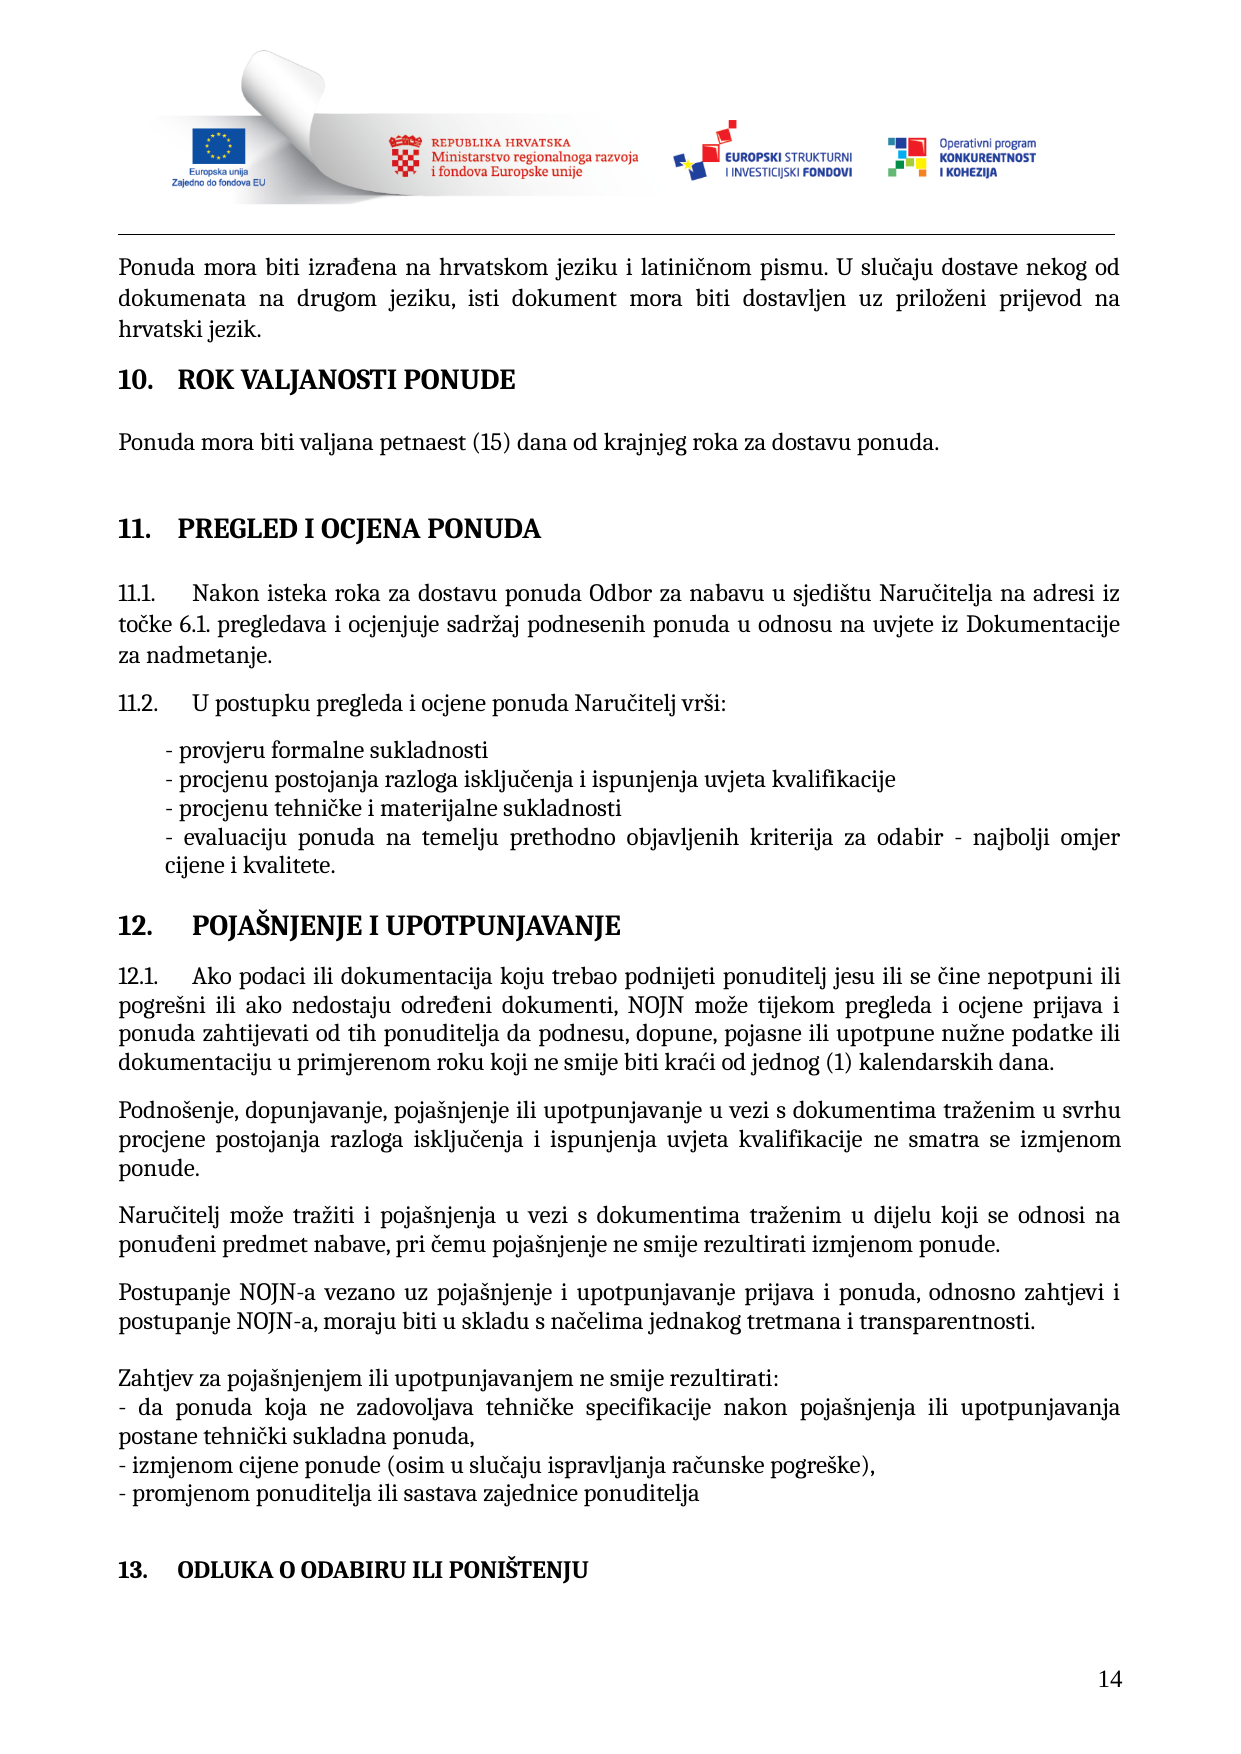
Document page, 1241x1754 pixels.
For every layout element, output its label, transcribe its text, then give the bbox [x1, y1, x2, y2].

list - evaluaciju ponuda na temelju prethodno objavljenih kriterija za odabir - najbolji omjer cijene i kvalitete. [165, 823, 1122, 880]
text Zahtjev za pojašnjenjem ili upotpunjavanjem ne smije rezultirati: [118, 1364, 1122, 1393]
text 12.1. Ako podaci ili dokumentacija koju trebao podnijeti ponuditelj jesu ili se čine nepotpuni ili pogrešni ili ako nedostaju određeni dokumenti, NOJN može tijekom pregleda i ocjene prijava i ponuda zahtijevati od tih ponuditelja da podnesu, dopune, pojasne ili upotpune nužne podatke ili dokumentaciju u primjerenom roku koji ne smije biti kraći od jednog (1) kalendarskih dana. [118, 962, 1122, 1077]
list - procjenu postojanja razloga isključenja i ispunjenja uvjeta kvalifikacije [165, 765, 1122, 794]
text 13. ODLUKA O ODABIRU ILI PONIŠTENJU [118, 1556, 1122, 1585]
text 11. PREGLED I OCJENA PONUDA [118, 512, 1122, 545]
picture [144, 45, 1048, 222]
text Ponuda mora biti valjana petnaest (15) dana od krajnjeg roka za dostavu ponuda. [118, 428, 1122, 457]
text Naručitelj može tražiti i pojašnjenja u vezi s dokumentima traženim u dijelu koji se odnosi na ponuđeni predmet nabave, pri čemu pojašnjenje ne smije rezultirati izmjenom ponude. [118, 1201, 1122, 1259]
text 10. ROK VALJANOSTI PONUDE [118, 363, 1122, 397]
text Podnošenje, dopunjavanje, pojašnjenje ili upotpunjavanje u vezi s dokumentima traženim u svrhu procjene postojanja razloga isključenja i ispunjenja uvjeta kvalifikacije ne smatra se izmjenom ponude. [118, 1096, 1122, 1182]
text - da ponuda koja ne zadovoljava tehničke specifikacije nakon pojašnjenja ili upotpunjavanja postane tehnički sukladna ponuda, [118, 1393, 1122, 1451]
text 11.1. Nakon isteka roka za dostavu ponuda Odbor za nabavu u sjedištu Naručitelja na adresi iz točke 6.1. pregledava i ocjenjuje sadržaj podnesenih ponuda u odnosu na uvjete iz Dokumentacije za nadmetanje. [118, 579, 1122, 670]
text Postupanje NOJN-a vezano uz pojašnjenje i upotpunjavanje prijava i ponuda, odnosno zahtjevi i postupanje NOJN-a, moraju biti u skladu s načelima jednakog tretmana i transparentnosti. [118, 1278, 1122, 1336]
text 11.2. U postupku pregleda i ocjene ponuda Naručitelj vrši: [118, 689, 1122, 717]
text - promjenom ponuditelja ili sastava zajednice ponuditelja [118, 1479, 1122, 1508]
list - procjenu tehničke i materijalne sukladnosti [165, 794, 1122, 823]
text - izmjenom cijene ponude (osim u slučaju ispravljanja računske pogreške), [118, 1451, 1122, 1479]
text Ponuda mora biti izrađena na hrvatskom jeziku i latiničnom pismu. U slučaju dostave nekog od dokumenata na drugom jeziku, isti dokument mora biti dostavljen uz priloženi prijevod na hrvatski jezik. [118, 180, 1122, 344]
list - provjeru formalne sukladnosti [165, 736, 1122, 765]
text 12. POJAŠNJENJE I UPOTPUNJAVANJE [118, 909, 1122, 942]
